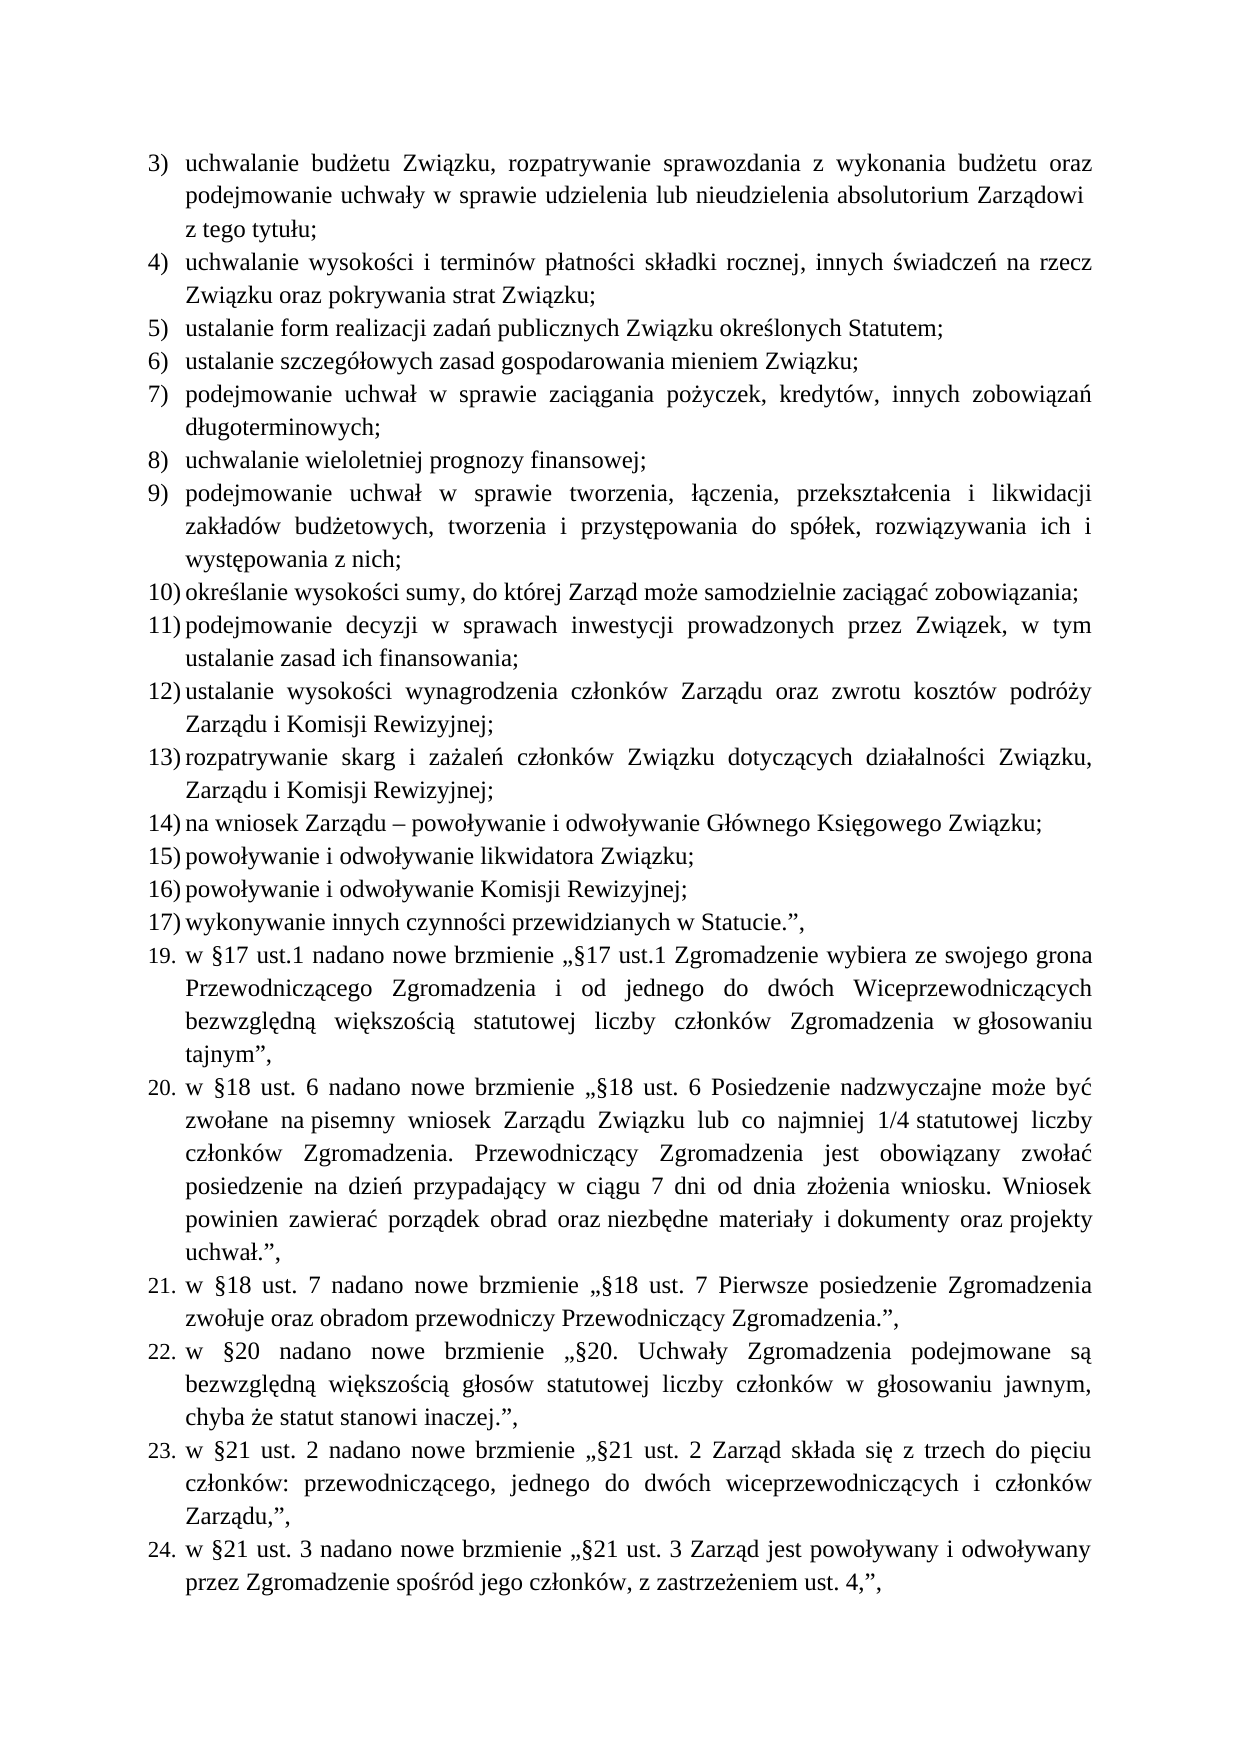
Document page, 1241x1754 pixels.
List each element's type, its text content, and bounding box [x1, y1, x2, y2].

list powoływanie i odwoływanie Komisji Rewizyjnej; [148, 874, 1093, 903]
list w §17 ust.1 nadano nowe brzmienie „§17 ust.1 Zgromadzenie wybiera ze swojego grona Przewodniczącego Zgromadzenia i od jednego do dwóch Wiceprzewodniczących bezwzględną większością statutowej liczby członków Zgromadzenia w głosowaniu tajnym”, [148, 940, 1093, 1068]
list uchwalanie budżetu Związku, rozpatrywanie sprawozdania z wykonania budżetu oraz podejmowanie uchwały w sprawie udzielenia lub nieudzielenia absolutorium Zarządowi z tego tytułu; [148, 148, 1093, 242]
list podejmowanie decyzji w sprawach inwestycji prowadzonych przez Związek, w tym ustalanie zasad ich finansowania; [148, 610, 1093, 672]
list uchwalanie wysokości i terminów płatności składki rocznej, innych świadczeń na rzecz Związku oraz pokrywania strat Związku; [148, 247, 1093, 308]
list w §21 ust. 3 nadano nowe brzmienie „§21 ust. 3 Zarząd jest powoływany i odwoływany przez Zgromadzenie spośród jego członków, z zastrzeżeniem ust. 4,”, [148, 1534, 1093, 1596]
list w §21 ust. 2 nadano nowe brzmienie „§21 ust. 2 Zarząd składa się z trzech do pięciu członków: przewodniczącego, jednego do dwóch wiceprzewodniczących i członków Zarządu,”, [148, 1435, 1093, 1530]
list określanie wysokości sumy, do której Zarząd może samodzielnie zaciągać zobowiązania; [148, 577, 1093, 606]
list ustalanie szczegółowych zasad gospodarowania mieniem Związku; [148, 346, 1093, 374]
list podejmowanie uchwał w sprawie tworzenia, łączenia, przekształcenia i likwidacji zakładów budżetowych, tworzenia i przystępowania do spółek, rozwiązywania ich i występowania z nich; [148, 478, 1093, 573]
list w §18 ust. 7 nadano nowe brzmienie „§18 ust. 7 Pierwsze posiedzenie Zgromadzenia zwołuje oraz obradom przewodniczy Przewodniczący Zgromadzenia.”, [148, 1270, 1093, 1332]
list na wniosek Zarządu – powoływanie i odwoływanie Głównego Księgowego Związku; [148, 808, 1093, 837]
list ustalanie form realizacji zadań publicznych Związku określonych Statutem; [148, 313, 1093, 341]
list wykonywanie innych czynności przewidzianych w Statucie.”, [148, 907, 1093, 936]
list uchwalanie wieloletniej prognozy finansowej; [148, 445, 1093, 473]
list w §20 nadano nowe brzmienie „§20. Uchwały Zgromadzenia podejmowane są bezwzględną większością głosów statutowej liczby członków w głosowaniu jawnym, chyba że statut stanowi inaczej.”, [148, 1336, 1093, 1431]
list w §18 ust. 6 nadano nowe brzmienie „§18 ust. 6 Posiedzenie nadzwyczajne może być zwołane na pisemny wniosek Zarządu Związku lub co najmniej 1/4 statutowej liczby członków Zgromadzenia. Przewodniczący Zgromadzenia jest obowiązany zwołać posiedzenie na dzień przypadający w ciągu 7 dni od dnia złożenia wniosku. Wniosek powinien zawierać porządek obrad oraz niezbędne materiały i dokumenty oraz projekty uchwał.”, [148, 1072, 1093, 1266]
list rozpatrywanie skarg i zażaleń członków Związku dotyczących działalności Związku, Zarządu i Komisji Rewizyjnej; [148, 742, 1093, 804]
list podejmowanie uchwał w sprawie zaciągania pożyczek, kredytów, innych zobowiązań długoterminowych; [148, 379, 1093, 441]
list powoływanie i odwoływanie likwidatora Związku; [148, 841, 1093, 870]
list ustalanie wysokości wynagrodzenia członków Zarządu oraz zwrotu kosztów podróży Zarządu i Komisji Rewizyjnej; [148, 676, 1093, 738]
